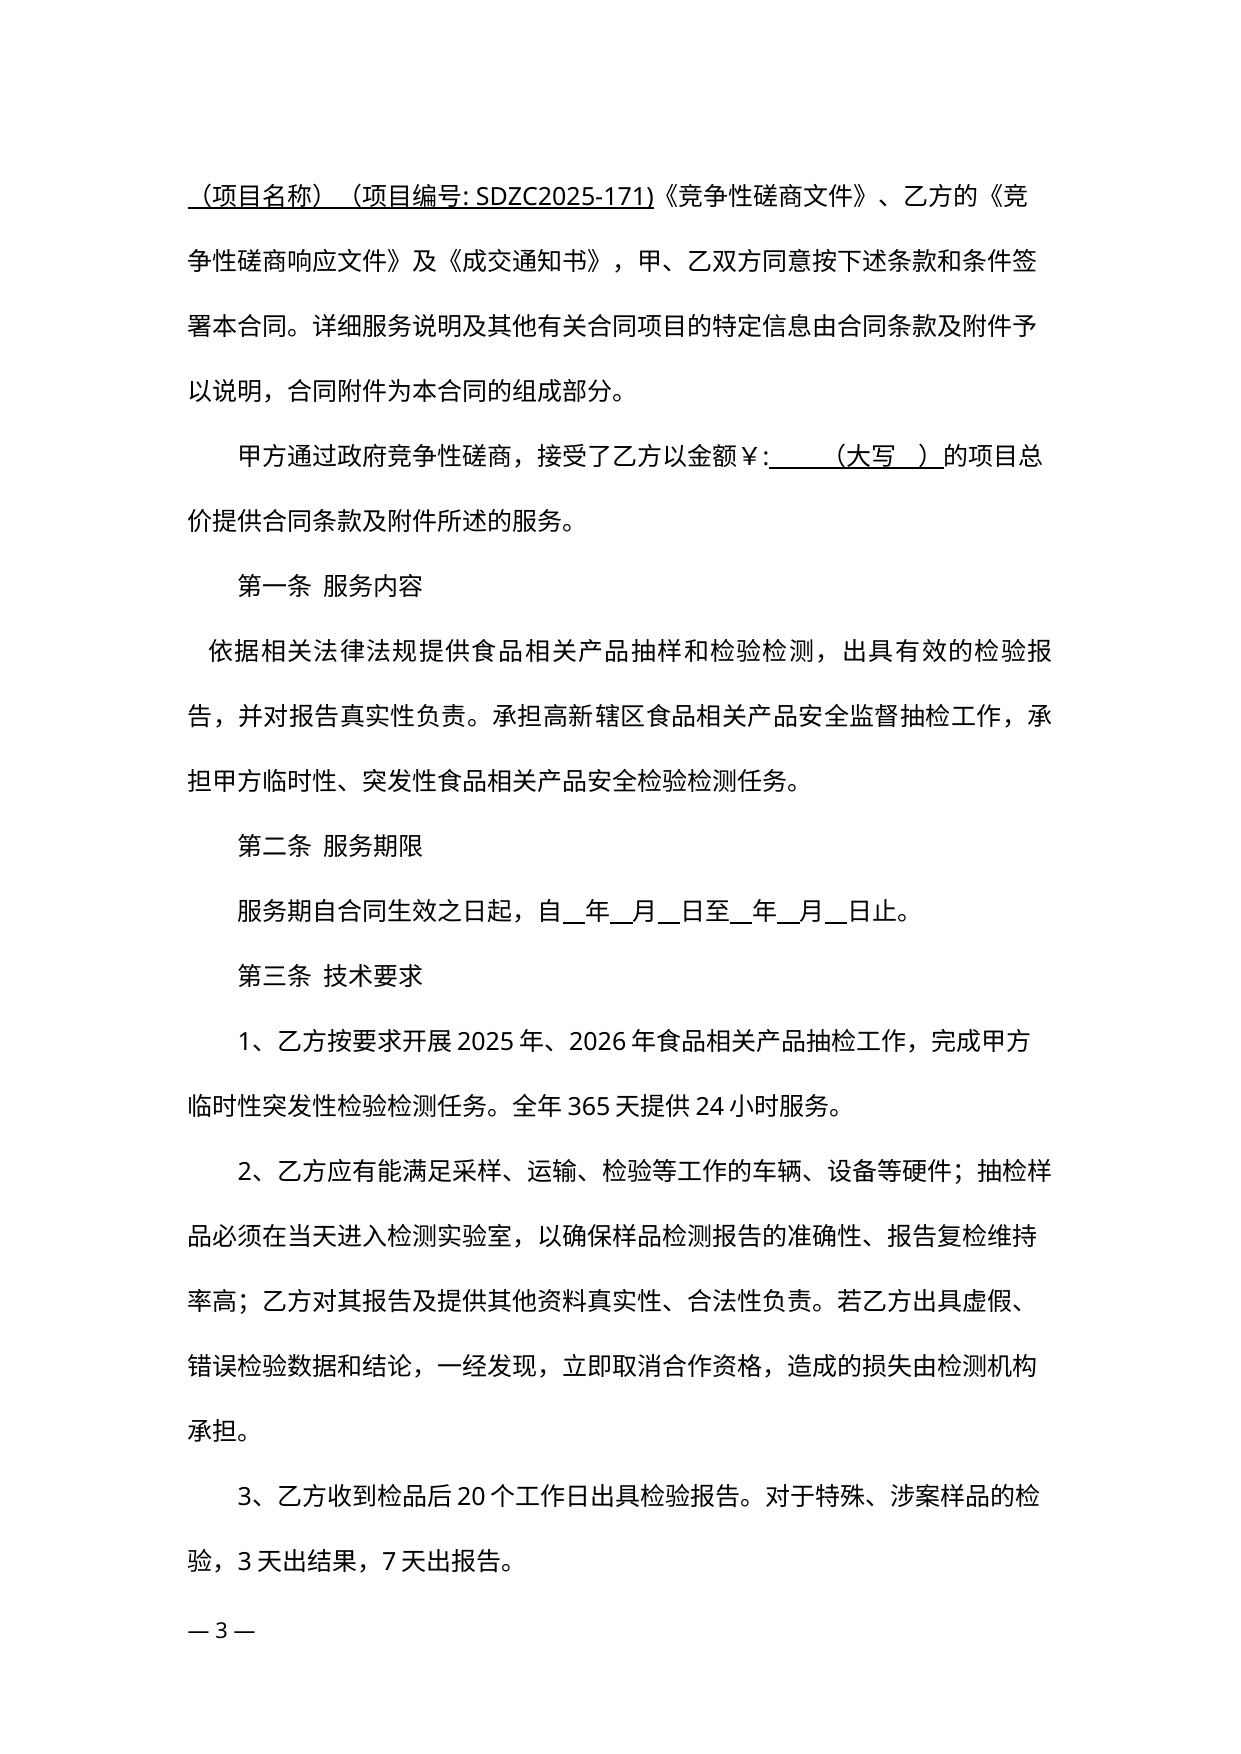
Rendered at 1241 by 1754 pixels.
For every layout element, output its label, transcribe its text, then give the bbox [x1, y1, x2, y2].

text 甲方通过政府竞争性磋商，接受了乙方以金额￥: （大写 ）的项目总价提供合同条款及附件所述的服务。 [187, 422, 1053, 552]
text 1、乙方按要求开展2025年、2026年食品相关产品抽检工作，完成甲方临时性突发性检验检测任务。全年365天提供24小时服务。 [187, 1007, 1053, 1137]
text 服务期自合同生效之日起，自 年 月 日至 年 月 日止。 [187, 877, 1053, 942]
text 2、乙方应有能满足采样、运输、检验等工作的车辆、设备等硬件；抽检样品必须在当天进入检测实验室，以确保样品检测报告的准确性、报告复检维持率高；乙方对其报告及提供其他资料真实性、合法性负责。若乙方出具虚假、错误检验数据和结论，一经发现，立即取消合作资格，造成的损失由检测机构承担。 [187, 1137, 1053, 1462]
text 3、乙方收到检品后20个工作日出具检验报告。对于特殊、涉案样品的检验，3天出结果，7天出报告。 [187, 1462, 1053, 1592]
text 第一条 服务内容 [187, 552, 1053, 617]
text 第二条 服务期限 [187, 812, 1053, 877]
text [187, 162, 1053, 422]
text 依据相关法律法规提供食品相关产品抽样和检验检测，出具有效的检验报告，并对报告真实性负责。承担高新辖区食品相关产品安全监督抽检工作，承担甲方临时性、突发性食品相关产品安全检验检测任务。 [187, 617, 1053, 812]
text 第三条 技术要求 [187, 942, 1053, 1007]
